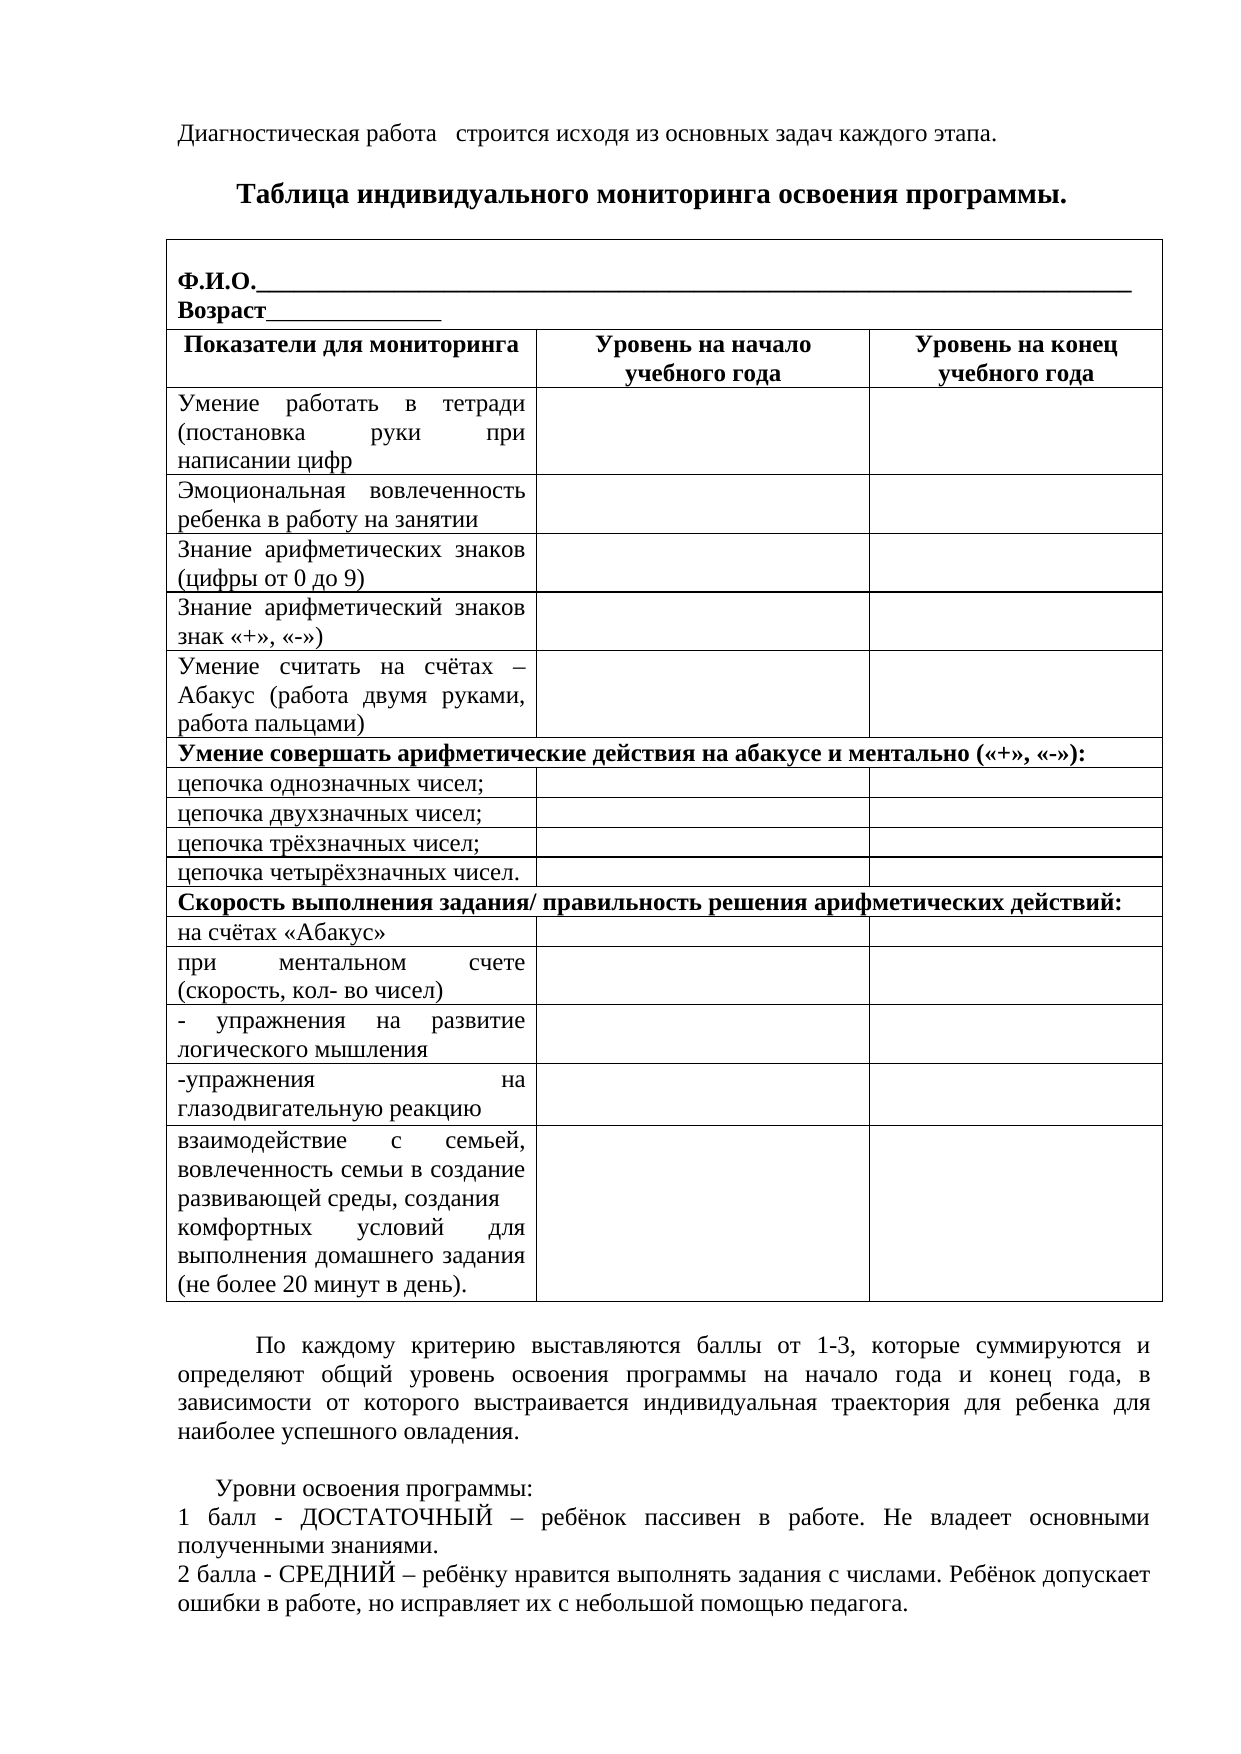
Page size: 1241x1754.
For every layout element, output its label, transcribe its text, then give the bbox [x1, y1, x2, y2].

table_header Ф.И.О.______________________________________________________________________ Возраст______________ [167, 240, 1162, 328]
table_cell [870, 1005, 1162, 1063]
table_cell Умение работать в тетради (постановка руки при написании цифр [167, 388, 536, 474]
table_cell Умение считать на счётах – Абакус (работа двумя руками, работа пальцами) [167, 651, 536, 737]
table_cell [870, 858, 1162, 886]
table_cell [870, 534, 1162, 591]
text 2 балла - СРЕДНИЙ – ребёнку нравится выполнять задания с числами. Ребёнок допускает ошибки в работе, но исправляет их с небольшой помощью педагога. [177, 1559, 1152, 1617]
table_cell [537, 593, 869, 650]
table_cell Знание арифметический знаков знак «+», «-») [167, 593, 536, 650]
table_cell [537, 858, 869, 886]
table_cell при ментальном счете (скорость, кол- во чисел) [167, 947, 536, 1004]
table_cell [537, 1064, 869, 1124]
table_cell [537, 828, 869, 856]
table_cell цепочка четырёхзначных чисел. [167, 858, 536, 886]
table_cell на счётах «Абакус» [167, 917, 536, 946]
table_cell взаимодействие с семьей, вовлеченность семьи в создание развивающей среды, создания комфортных условий для выполнения домашнего задания (не более 20 минут в день). [167, 1126, 536, 1301]
text По каждому критерию выставляются баллы от 1-3, которые суммируются и определяют общий уровень освоения программы на начало года и конец года, в зависимости от которого выстраивается индивидуальная траектория для ребенка для наиболее успешного овладения. [177, 1330, 1152, 1445]
table_cell Эмоциональная вовлеченность ребенка в работу на занятии [167, 475, 536, 533]
table_cell [870, 651, 1162, 737]
table_cell [537, 1126, 869, 1301]
table_cell [870, 798, 1162, 827]
table_cell [870, 828, 1162, 856]
table_cell -упражнения на глазодвигательную реакцию [167, 1064, 536, 1124]
table_cell [537, 651, 869, 737]
table_cell Уровень на начало учебного года [537, 330, 869, 387]
table_cell [537, 947, 869, 1004]
table_cell [537, 917, 869, 946]
table_cell Умение совершать арифметические действия на абакусе и ментально («+», «-»): [167, 738, 1162, 767]
table_cell [870, 593, 1162, 650]
table_cell цепочка трёхзначных чисел; [167, 828, 536, 856]
table_cell [537, 1005, 869, 1063]
table_cell [870, 1064, 1162, 1124]
text Таблица индивидуального мониторинга освоения программы. [177, 176, 1152, 209]
table_cell Уровень на конец учебного года [870, 330, 1162, 387]
table_cell Показатели для мониторинга [167, 330, 536, 387]
table_cell Знание арифметических знаков (цифры от 0 до 9) [167, 534, 536, 591]
table_cell - упражнения на развитие логического мышления [167, 1005, 536, 1063]
table_cell [870, 917, 1162, 946]
table_cell [537, 475, 869, 533]
table_cell [870, 475, 1162, 533]
table_cell цепочка двухзначных чисел; [167, 798, 536, 827]
table_cell [537, 388, 869, 474]
text 1 балл - ДОСТАТОЧНЫЙ – ребёнок пассивен в работе. Не владеет основными полученными знаниями. [177, 1502, 1152, 1559]
table_cell [870, 388, 1162, 474]
table_cell [870, 1126, 1162, 1301]
table_cell цепочка однозначных чисел; [167, 768, 536, 797]
table_cell [870, 947, 1162, 1004]
text Диагностическая работа строится исходя из основных задач каждого этапа. [177, 118, 1152, 147]
table_cell [537, 798, 869, 827]
table_cell Скорость выполнения задания/ правильность решения арифметических действий: [167, 887, 1162, 916]
text Уровни освоения программы: [177, 1473, 1152, 1502]
table_cell [537, 768, 869, 797]
table_cell [537, 534, 869, 591]
table_cell [870, 768, 1162, 797]
